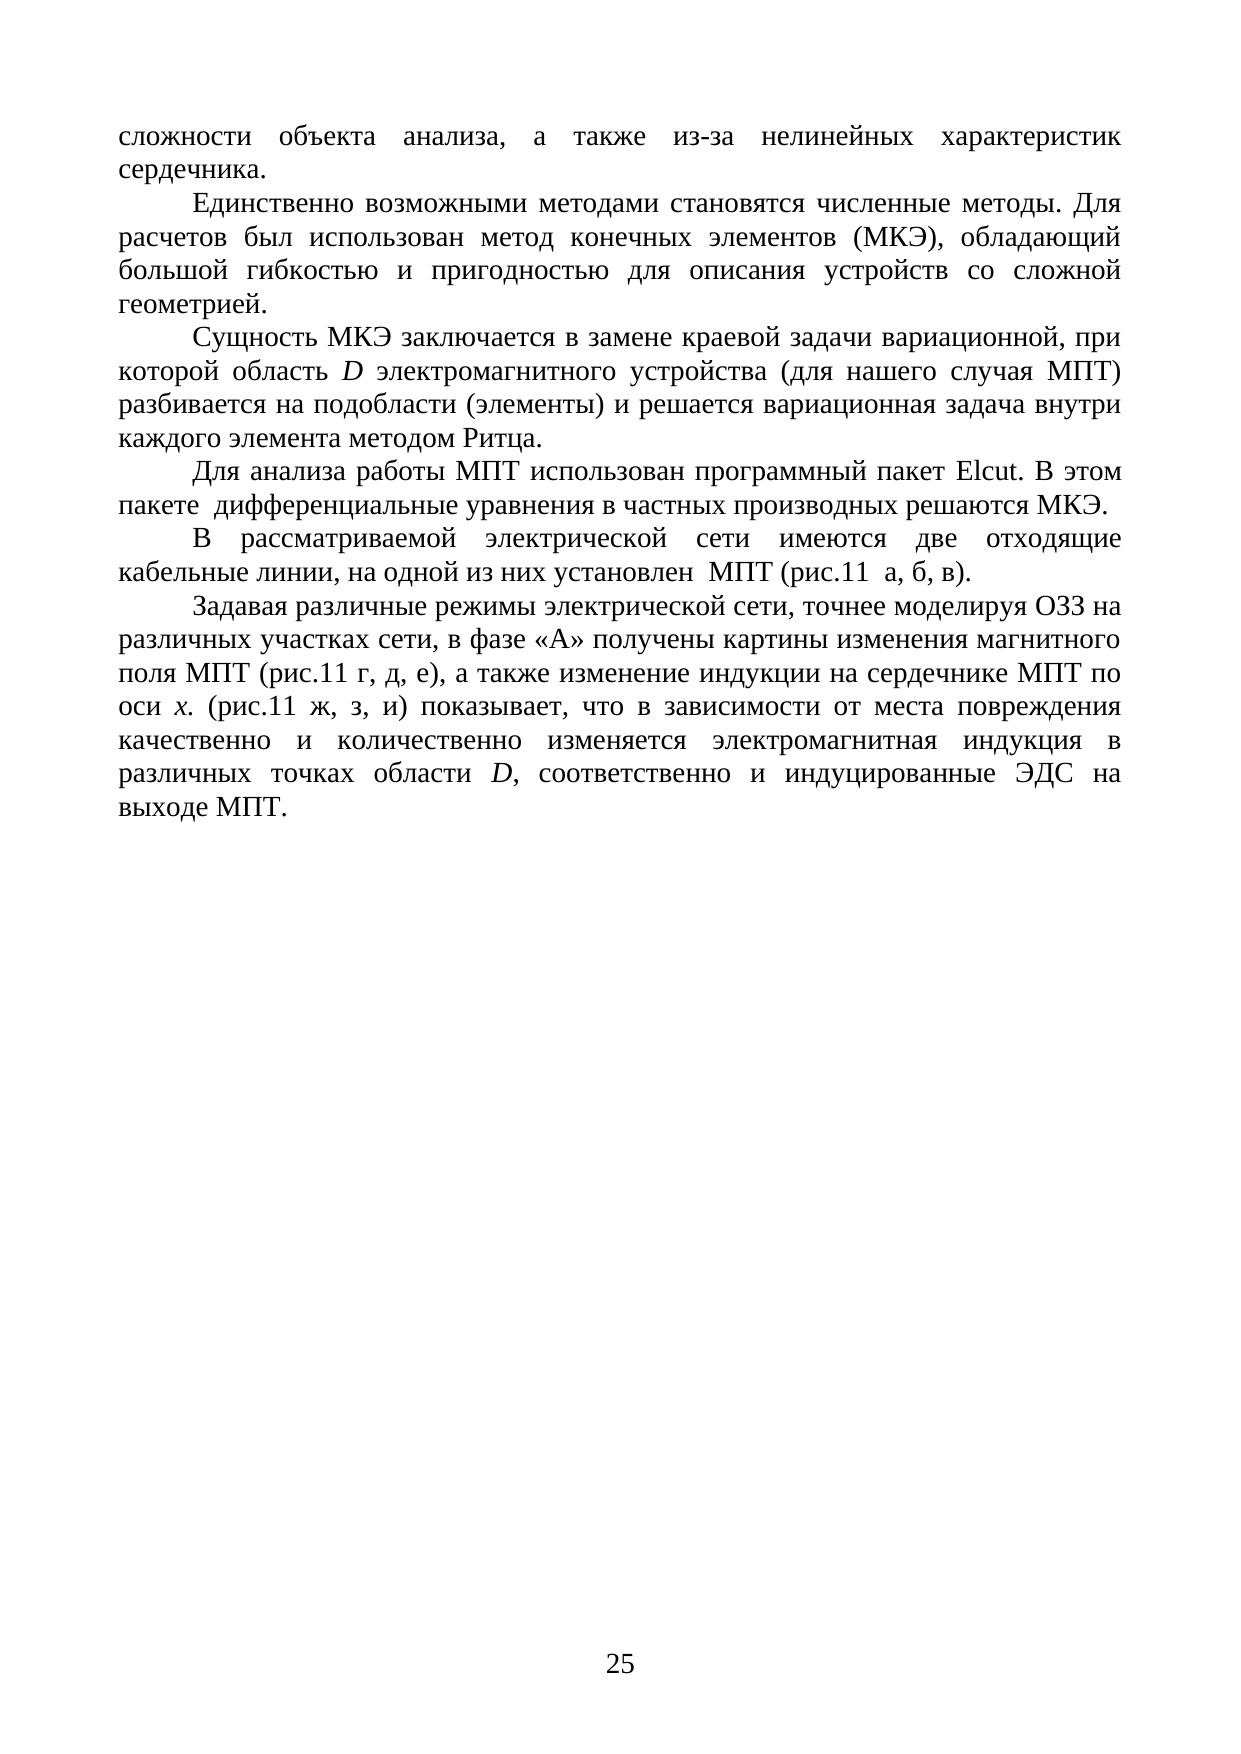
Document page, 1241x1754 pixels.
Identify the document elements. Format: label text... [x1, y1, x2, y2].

text Сущность МКЭ заключается в замене краевой задачи вариационной, при которой область D электромагнитного устройства (для нашего случая МПТ) разбивается на подобласти (элементы) и решается вариационная задача внутри каждого элемента методом Ритца. [118, 319, 1122, 453]
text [118, 118, 1122, 185]
text Для анализа работы МПТ использован программный пакет Elcut. В этом пакете дифференциальные уравнения в частных производных решаются МКЭ. [118, 453, 1122, 521]
text В рассматриваемой электрической сети имеются две отходящие кабельные линии, на одной из них установлен МПТ (рис.11 а, б, в). [118, 521, 1122, 588]
text Задавая различные режимы электрической сети, точнее моделируя ОЗЗ на различных участках сети, в фазе «А» получены картины изменения магнитного поля МПТ (рис.11 г, д, е), а также изменение индукции на сердечнике МПТ по оси х. (рис.11 ж, з, и) показывает, что в зависимости от места повреждения качественно и количественно изменяется электромагнитная индукция в различных точках области D, соответственно и индуцированные ЭДС на выходе МПТ. [118, 588, 1122, 822]
text Единственно возможными методами становятся численные методы. Для расчетов был использован метод конечных элементов (МКЭ), обладающий большой гибкостью и пригодностью для описания устройств со сложной геометрией. [118, 185, 1122, 319]
